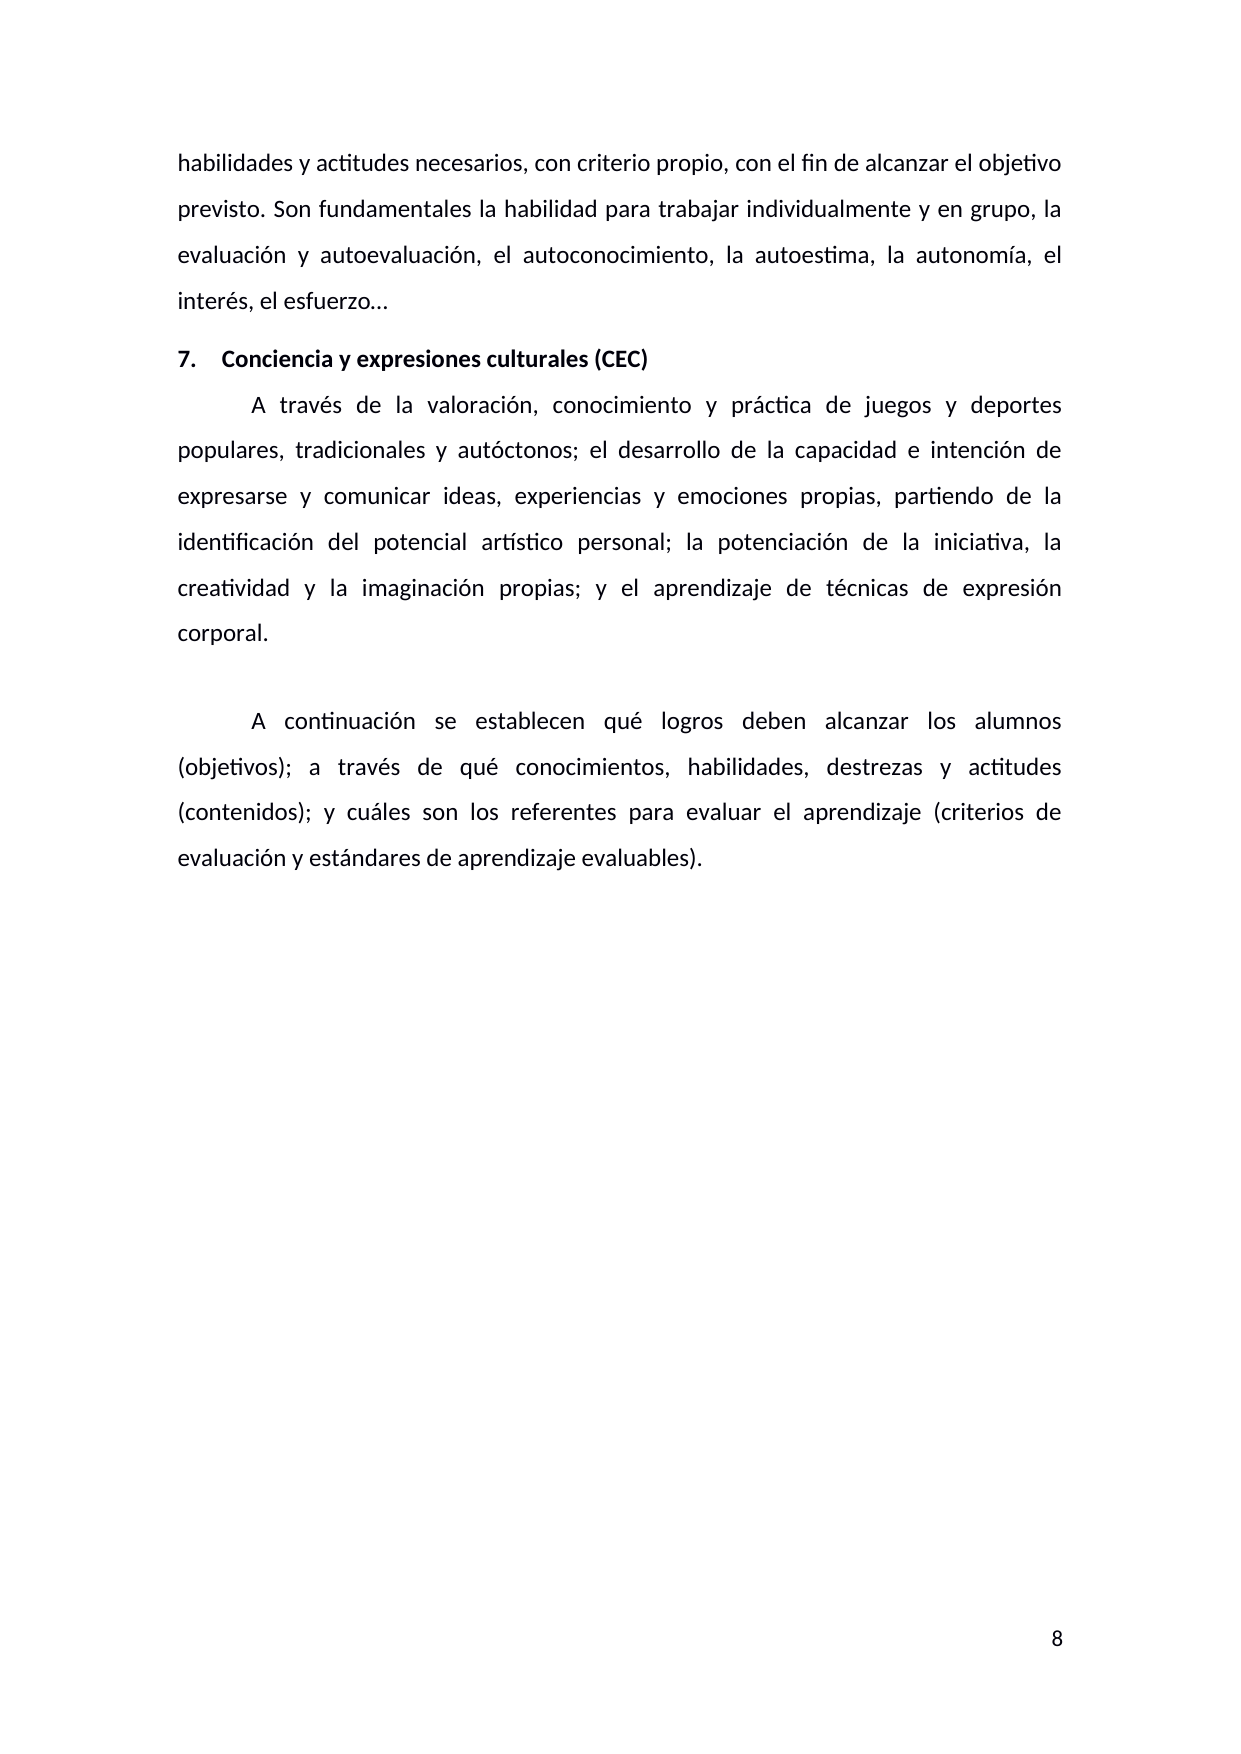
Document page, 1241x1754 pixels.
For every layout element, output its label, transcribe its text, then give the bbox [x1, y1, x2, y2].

list Conciencia y expresiones culturales (CEC) [177, 343, 1063, 373]
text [177, 148, 1063, 315]
list A través de la valoración, conocimiento y práctica de juegos y deportes populares, tradicionales y autóctonos; el desarrollo de la capacidad e intención de expresarse y comunicar ideas, experiencias y emociones propias, partiendo de la identificación del potencial artístico personal; la potenciación de la iniciativa, la creatividad y la imaginación propias; y el aprendizaje de técnicas de expresión corporal. [177, 389, 1063, 648]
list A continuación se establecen qué logros deben alcanzar los alumnos (objetivos); a través de qué conocimientos, habilidades, destrezas y actitudes (contenidos); y cuáles son los referentes para evaluar el aprendizaje (criterios de evaluación y estándares de aprendizaje evaluables). [177, 705, 1063, 873]
